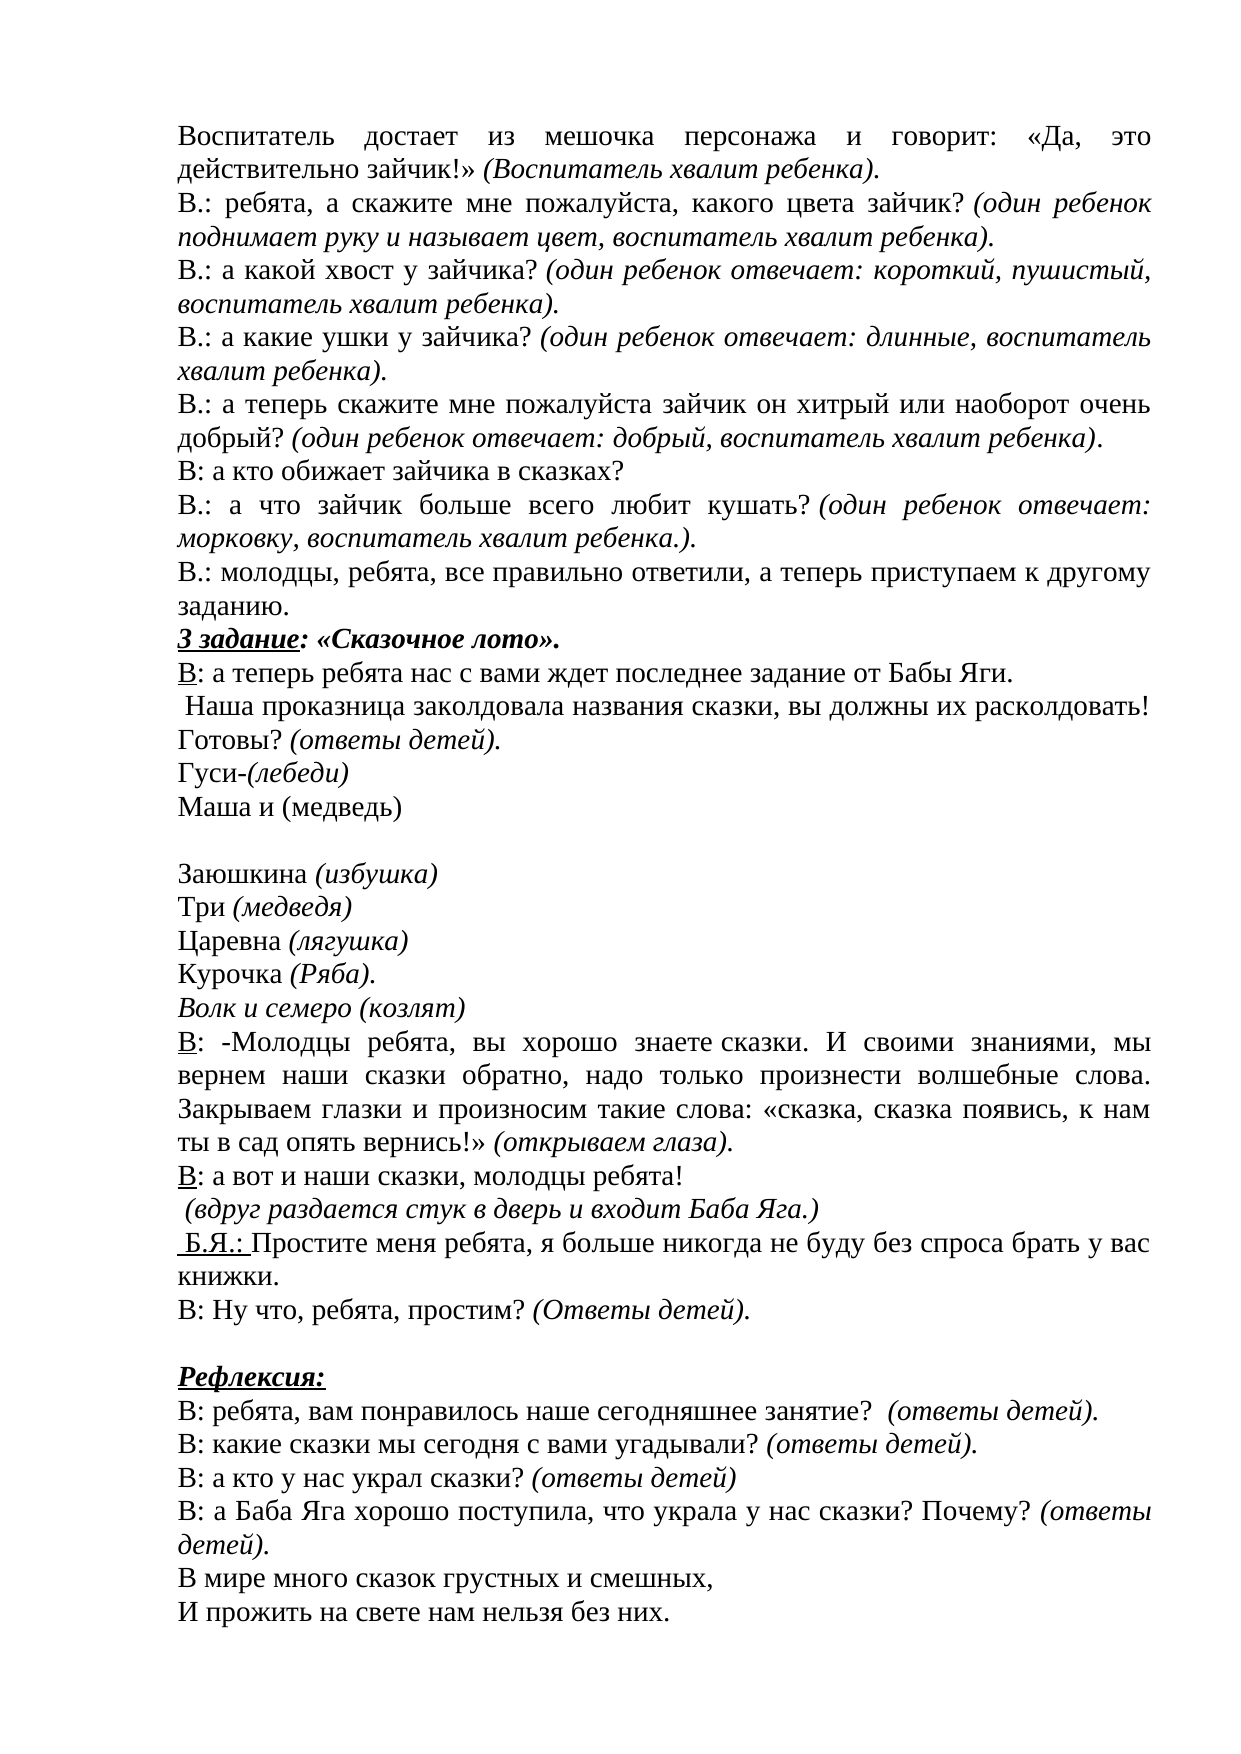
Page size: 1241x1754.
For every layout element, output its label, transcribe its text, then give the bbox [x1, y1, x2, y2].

text Рефлексия: [177, 1359, 1152, 1393]
text В.: а что зайчик больше всего любит кушать? (один ребенок отвечает: морковку, воспитатель хвалит ребенка.). [177, 487, 1152, 554]
text И прожить на свете нам нельзя без них. [177, 1594, 1152, 1627]
text 3 задание: «Сказочное лото». [177, 621, 1152, 655]
text Царевна (лягушка) [177, 923, 1152, 957]
text В: а кто у нас украл сказки? (ответы детей) [177, 1460, 1152, 1493]
text В.: а какие ушки у зайчика? (один ребенок отвечает: длинные, воспитатель хвалит ребенка). [177, 319, 1152, 386]
text В: Ну что, ребята, простим? (Ответы детей). [177, 1292, 1152, 1326]
text Воспитатель достает из мешочка персонажа и говорит: «Да, это действительно зайчик!» (Воспитатель хвалит ребенка). [177, 118, 1152, 185]
text В: какие сказки мы сегодня с вами угадывали? (ответы детей). [177, 1426, 1152, 1460]
text В: ребята, вам понравилось наше сегодняшнее занятие? (ответы детей). [177, 1393, 1152, 1426]
text Маша и (медведь) [177, 789, 1152, 822]
text Три (медведя) [177, 889, 1152, 923]
text В: а теперь ребята нас с вами ждет последнее задание от Бабы Яги. [177, 655, 1152, 688]
text Курочка (Ряба). [177, 957, 1152, 990]
text В.: а какой хвост у зайчика? (один ребенок отвечает: короткий, пушистый, воспитатель хвалит ребенка). [177, 252, 1152, 319]
text (вдруг раздается стук в дверь и входит Баба Яга.) [177, 1191, 1152, 1225]
text В: а вот и наши сказки, молодцы ребята! [177, 1158, 1152, 1191]
text В: а Баба Яга хорошо поступила, что украла у нас сказки? Почему? (ответы детей). [177, 1493, 1152, 1560]
text В мире много сказок грустных и смешных, [177, 1560, 1152, 1594]
text Волк и семеро (козлят) [177, 990, 1152, 1024]
text В: -Молодцы ребята, вы хорошо знаете сказки. И своими знаниями, мы вернем наши сказки обратно, надо только произнести волшебные слова. Закрываем глазки и произносим такие слова: «сказка, сказка появись, к нам ты в сад опять вернись!» (открываем глаза). [177, 1024, 1152, 1158]
text Гуси-(лебеди) [177, 755, 1152, 789]
text Наша проказница заколдовала названия сказки, вы должны их расколдовать! Готовы? (ответы детей). [177, 688, 1152, 755]
text В.: ребята, а скажите мне пожалуйста, какого цвета зайчик? (один ребенок поднимает руку и называет цвет, воспитатель хвалит ребенка). [177, 185, 1152, 252]
text В.: молодцы, ребята, все правильно ответили, а теперь приступаем к другому заданию. [177, 554, 1152, 621]
text Б.Я.: Простите меня ребята, я больше никогда не буду без спроса брать у вас книжки. [177, 1225, 1152, 1292]
text В.: а теперь скажите мне пожалуйста зайчик он хитрый или наоборот очень добрый? (один ребенок отвечает: добрый, воспитатель хвалит ребенка). [177, 386, 1152, 453]
text В: а кто обижает зайчика в сказках? [177, 453, 1152, 487]
text Заюшкина (избушка) [177, 856, 1152, 889]
